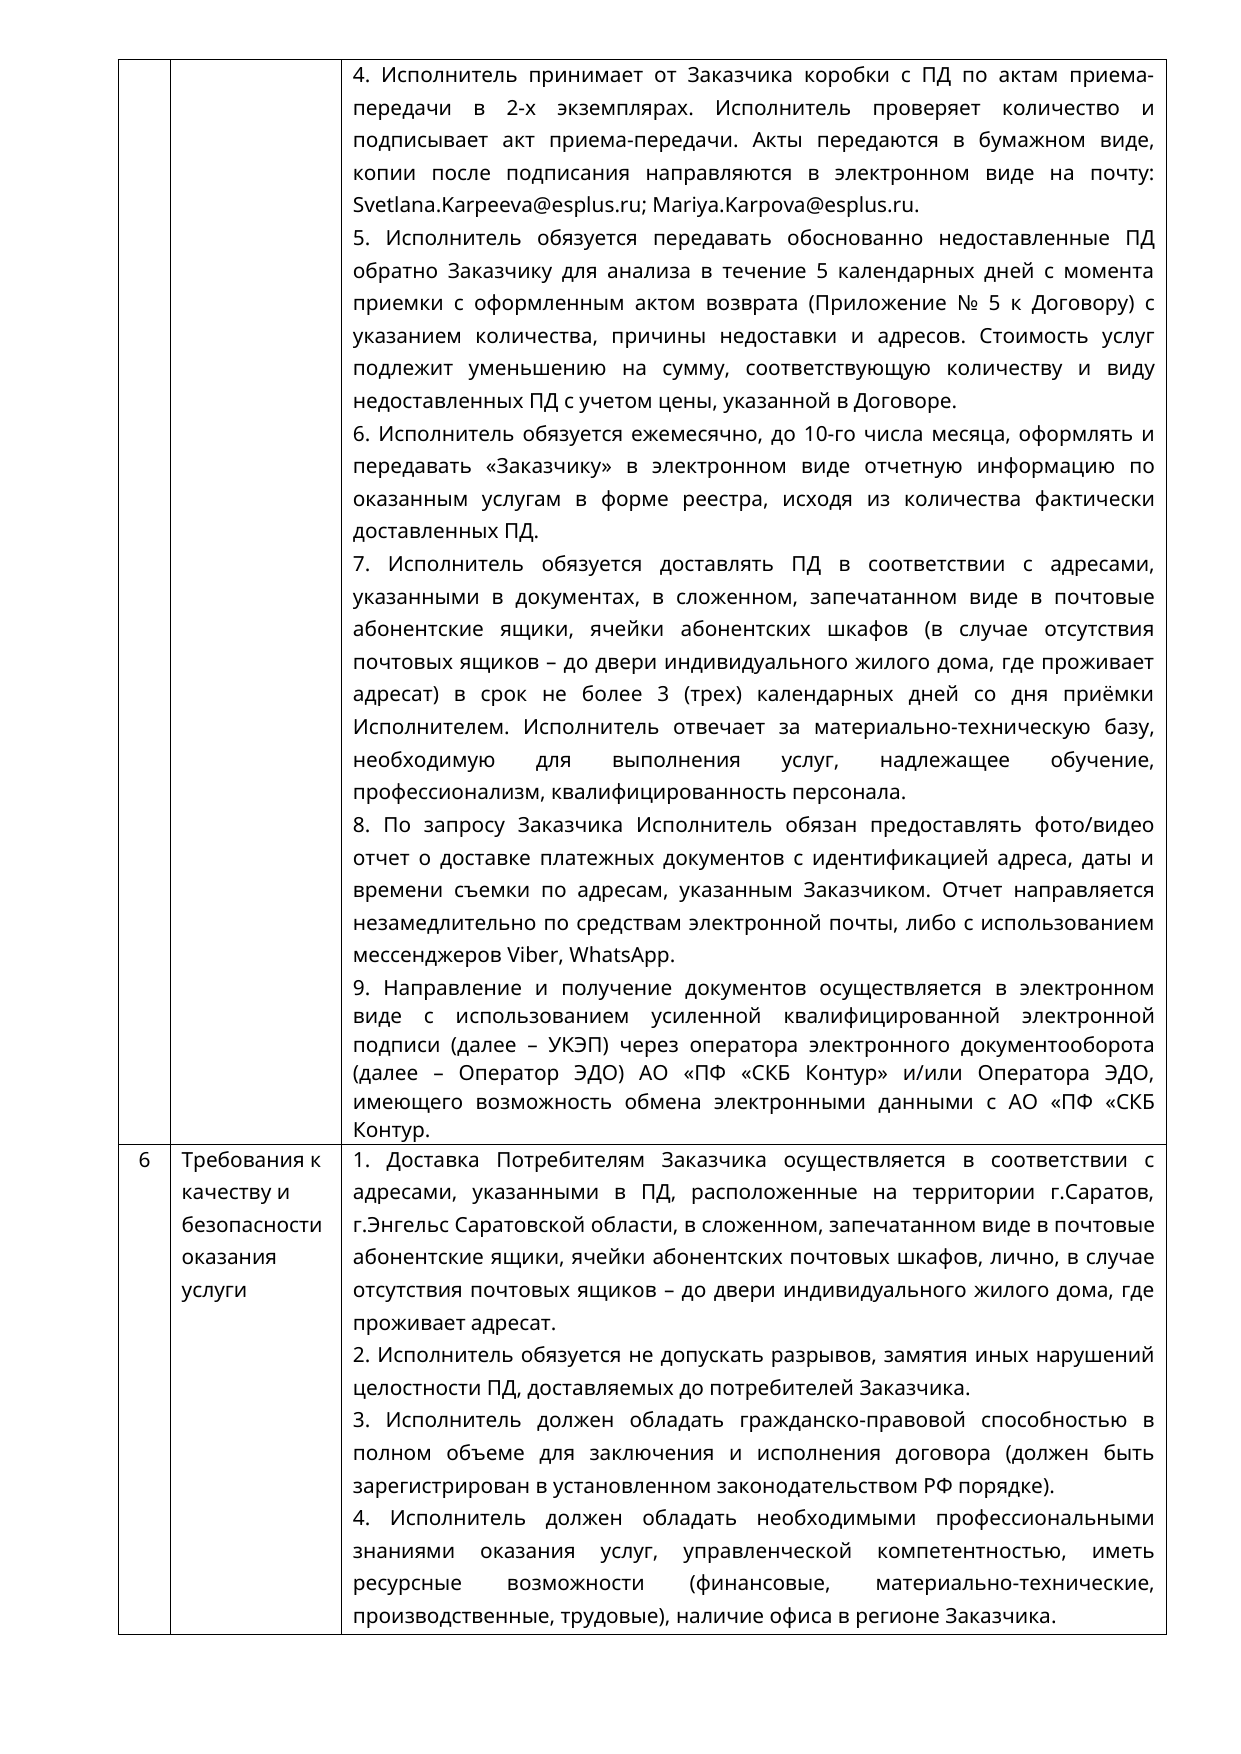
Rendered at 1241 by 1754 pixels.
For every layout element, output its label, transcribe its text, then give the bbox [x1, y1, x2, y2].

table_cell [342, 60, 1166, 1144]
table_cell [342, 1145, 1166, 1633]
table_cell 6 [119, 1145, 170, 1633]
table_cell 5 [119, 60, 170, 1144]
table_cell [171, 1145, 341, 1633]
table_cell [171, 60, 341, 1144]
